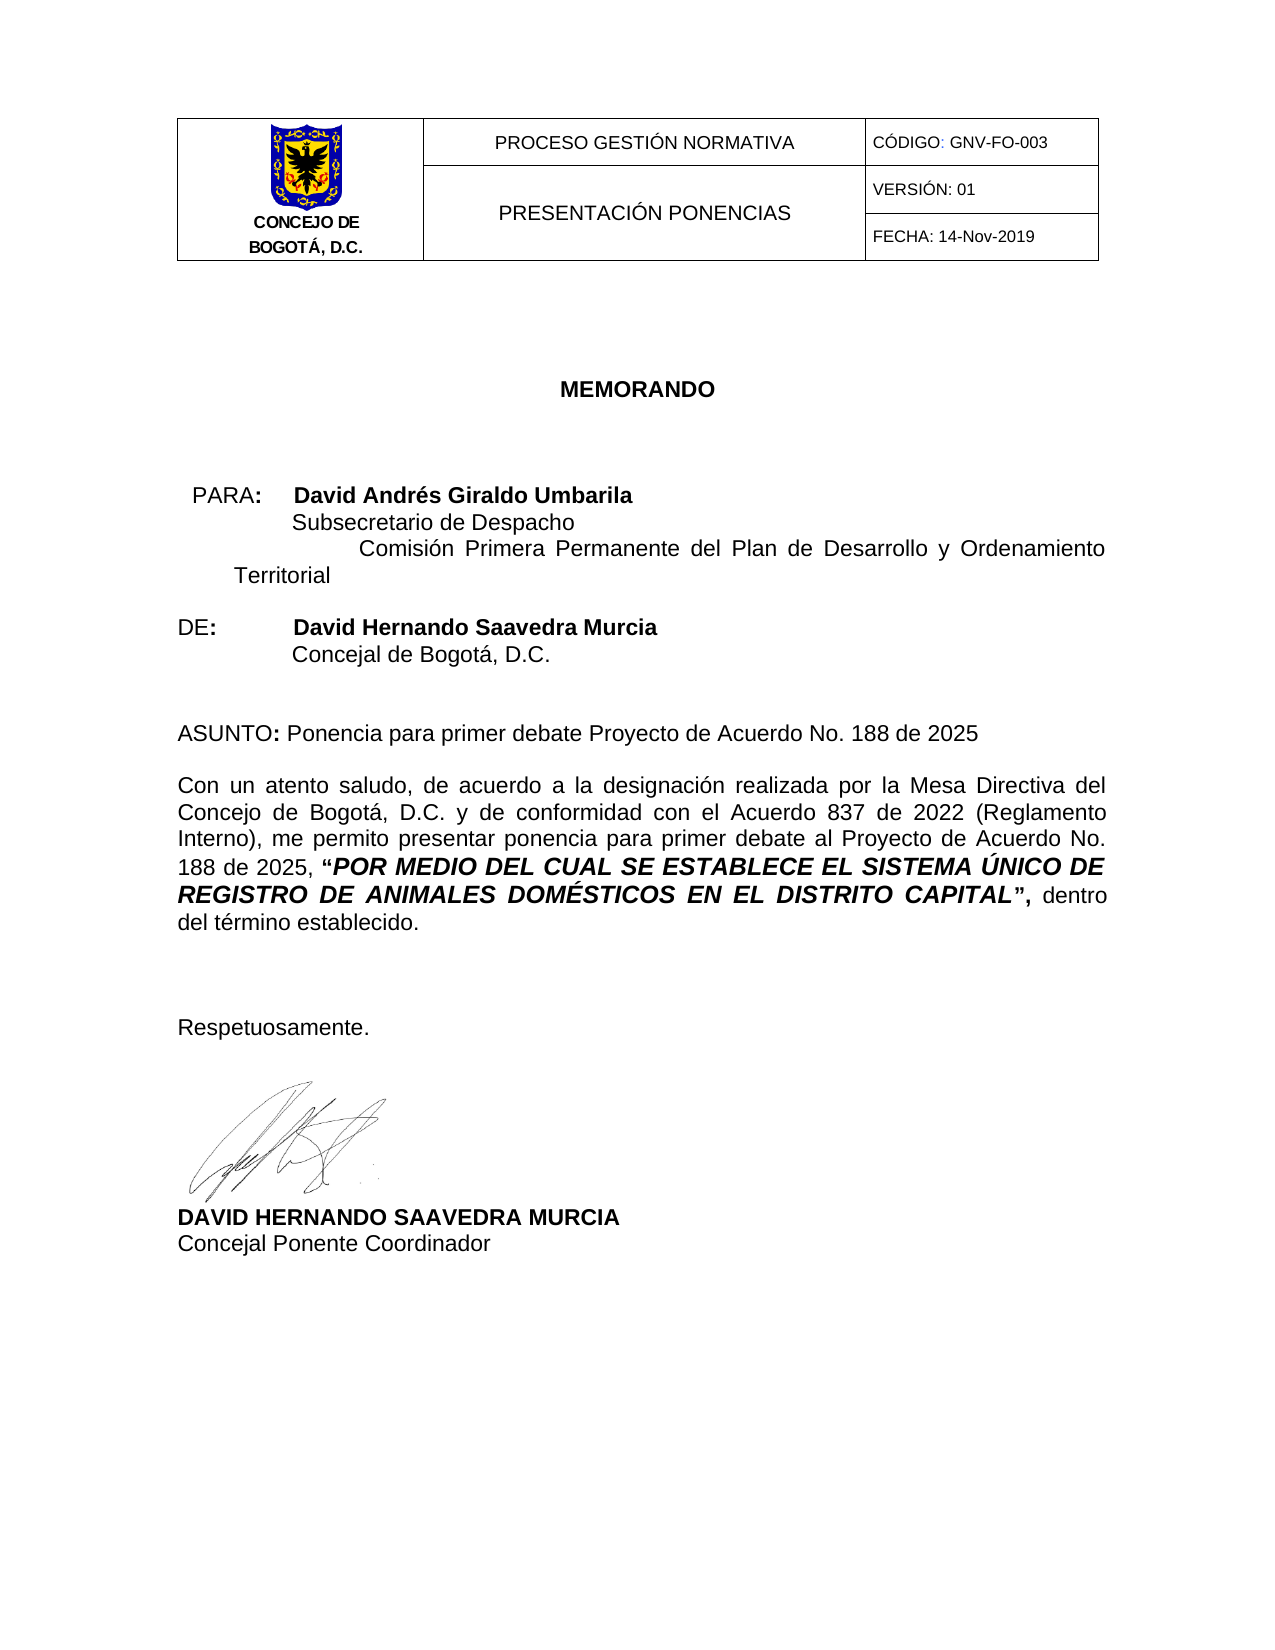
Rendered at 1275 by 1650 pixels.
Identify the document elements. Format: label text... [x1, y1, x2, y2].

text ASUNTO: Ponencia para primer debate Proyecto de Acuerdo No. 188 de 2025 [177, 720, 1098, 746]
text MEMORANDO [177, 376, 1098, 402]
text Con un atento saludo, de acuerdo a la designación realizada por la Mesa Directiva del Concejo de Bogotá, D.C. y de conformidad con el Acuerdo 837 de 2022 (Reglamento Interno), me permito presentar ponencia para primer debate al Proyecto de Acuerdo No. 188 de 2025, “POR MEDIO DEL CUAL SE ESTABLECE EL SISTEMA ÚNICO DE REGISTRO DE ANIMALES DOMÉSTICOS EN EL DISTRITO CAPITAL”, dentro del término establecido. [177, 772, 1107, 935]
text Subsecretario de Despacho [177, 509, 1006, 535]
text DE: David Hernando Saavedra Murcia [177, 614, 1098, 641]
text Concejal de Bogotá, D.C. [177, 641, 1098, 667]
text PARA: David Andrés Giraldo Umbarila [192, 482, 1098, 509]
picture [177, 1072, 392, 1204]
text Comisión Primera Permanente del Plan de Desarrollo y Ordenamiento Territorial [192, 535, 1107, 588]
text DAVID HERNANDO SAAVEDRA MURCIA Concejal Ponente Coordinador [177, 1204, 1098, 1256]
text Respetuosamente. [177, 1014, 1098, 1041]
